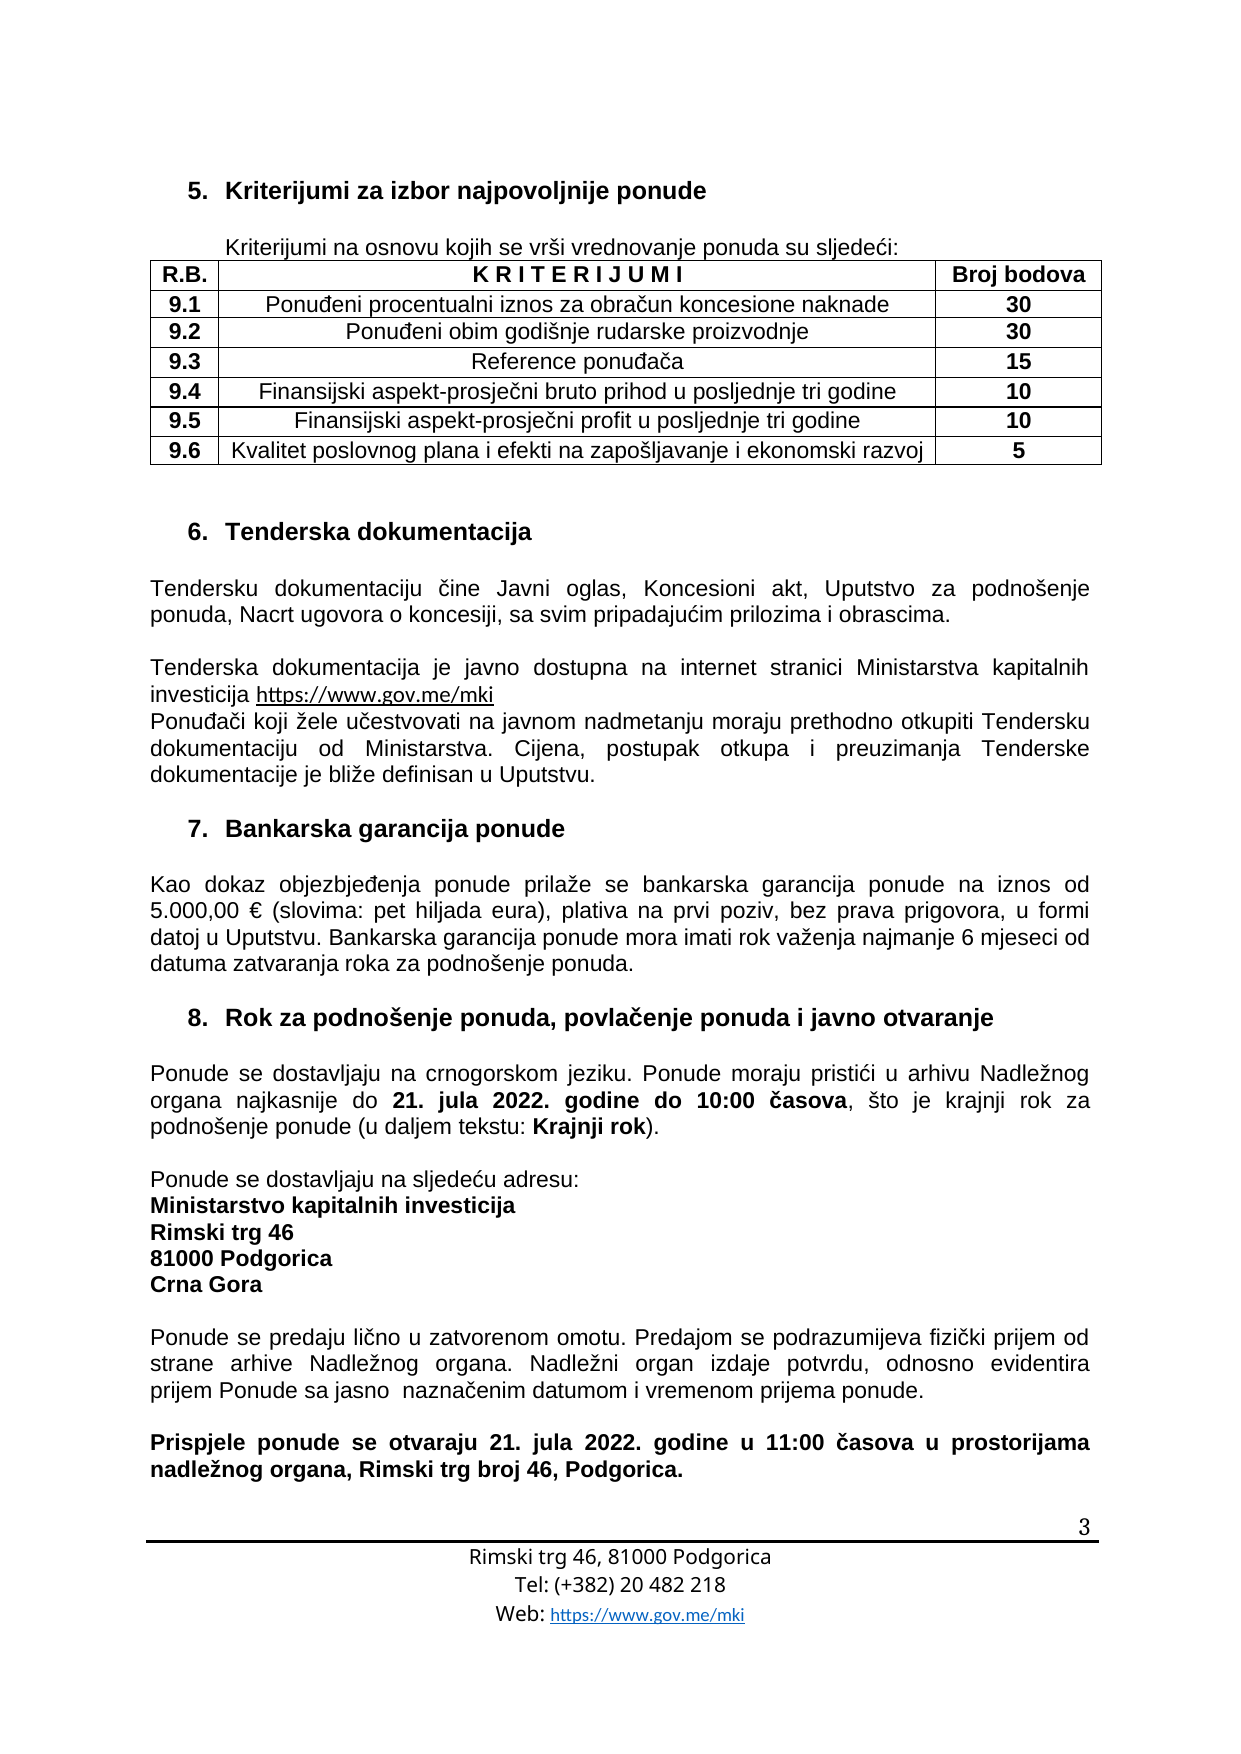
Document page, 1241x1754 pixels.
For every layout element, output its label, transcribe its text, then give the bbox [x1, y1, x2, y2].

list Rok za podnošenje ponuda, povlačenje ponuda i javno otvaranje [187, 1003, 1090, 1032]
table_cell 9.5 [151, 408, 218, 436]
text Tendersku dokumentaciju čine Javni oglas, Koncesioni akt, Uputstvo za podnošenje ponuda, Nacrt ugovora o koncesiji, sa svim pripadajućim prilozima i obrascima. [150, 575, 1090, 627]
text Rimski trg 46 [150, 1218, 1090, 1245]
text Kriterijumi na osnovu kojih se vrši vrednovanje ponuda su sljedeći: [150, 234, 1090, 260]
table_cell 9.3 [151, 348, 218, 377]
text Ponuđači koji žele učestvovati na javnom nadmetanju moraju prethodno otkupiti Tendersku dokumentaciju od Ministarstva. Cijena, postupak otkupa i preuzimanja Tenderske dokumentacije je bliže definisan u Uputstvu. [150, 708, 1090, 787]
table_header R.B. [151, 261, 218, 290]
text Kao dokaz objezbjeđenja ponude prilaže se bankarska garancija ponude na iznos od 5.000,00 € (slovima: pet hiljada eura), plativa na prvi poziv, bez prava prigovora, u formi datoj u Uputstvu. Bankarska garancija ponude mora imati rok važenja najmanje 6 mjeseci od datuma zatvaranja roka za podnošenje ponuda. [150, 871, 1090, 976]
table_cell 15 [936, 348, 1101, 377]
table_cell 30 [936, 291, 1101, 317]
table_cell Finansijski aspekt-prosječni bruto prihod u posljednje tri godine [219, 378, 935, 406]
text Tenderska dokumentacija je javno dostupna na internet stranici Ministarstva kapitalnih investicija https://www.gov.me/mki [150, 654, 1090, 708]
text Prispjele ponude se otvaraju 21. jula 2022. godine u 11:00 časova u prostorijama nadležnog organa, Rimski trg broj 46, Podgorica. [150, 1429, 1090, 1482]
table_cell 9.4 [151, 378, 218, 406]
table_cell Reference ponuđača [219, 348, 935, 377]
text Ponude se dostavljaju na sljedeću adresu: [150, 1166, 1090, 1192]
text Ponude se dostavljaju na crnogorskom jeziku. Ponude moraju pristići u arhivu Nadležnog organa najkasnije do 21. jula 2022. godine do 10:00 časova, što je krajnji rok za podnošenje ponude (u daljem tekstu: Krajnji rok). [150, 1060, 1090, 1139]
text Ministarstvo kapitalnih investicija [150, 1192, 1090, 1218]
table_cell Ponuđeni procentualni iznos za obračun koncesione naknade [219, 291, 935, 317]
text 81000 Podgorica [150, 1245, 1090, 1271]
table_cell 9.6 [151, 437, 218, 463]
table_cell 9.1 [151, 291, 218, 317]
table_cell 9.2 [151, 318, 218, 347]
table_cell 5 [936, 437, 1101, 463]
table_cell Kvalitet poslovnog plana i efekti na zapošljavanje i ekonomski razvoj [219, 437, 935, 463]
table_cell Finansijski aspekt-prosječni profit u posljednje tri godine [219, 408, 935, 436]
table_cell 30 [936, 318, 1101, 347]
list Kriterijumi za izbor najpovoljnije ponude [187, 176, 1090, 205]
table_header Broj bodova [936, 261, 1101, 290]
list Tenderska dokumentacija [187, 517, 1090, 546]
table_cell 10 [936, 378, 1101, 406]
text Crna Gora [150, 1271, 1090, 1297]
table_cell Ponuđeni obim godišnje rudarske proizvodnje [219, 318, 935, 347]
list Bankarska garancija ponude [187, 813, 1090, 842]
table_cell 10 [936, 408, 1101, 436]
text Ponude se predaju lično u zatvorenom omotu. Predajom se podrazumijeva fizički prijem od strane arhive Nadležnog organa. Nadležni organ izdaje potvrdu, odnosno evidentira prijem Ponude sa jasno naznačenim datumom i vremenom prijema ponude. [150, 1324, 1090, 1403]
table_header K R I T E R I J U M I [219, 261, 935, 290]
